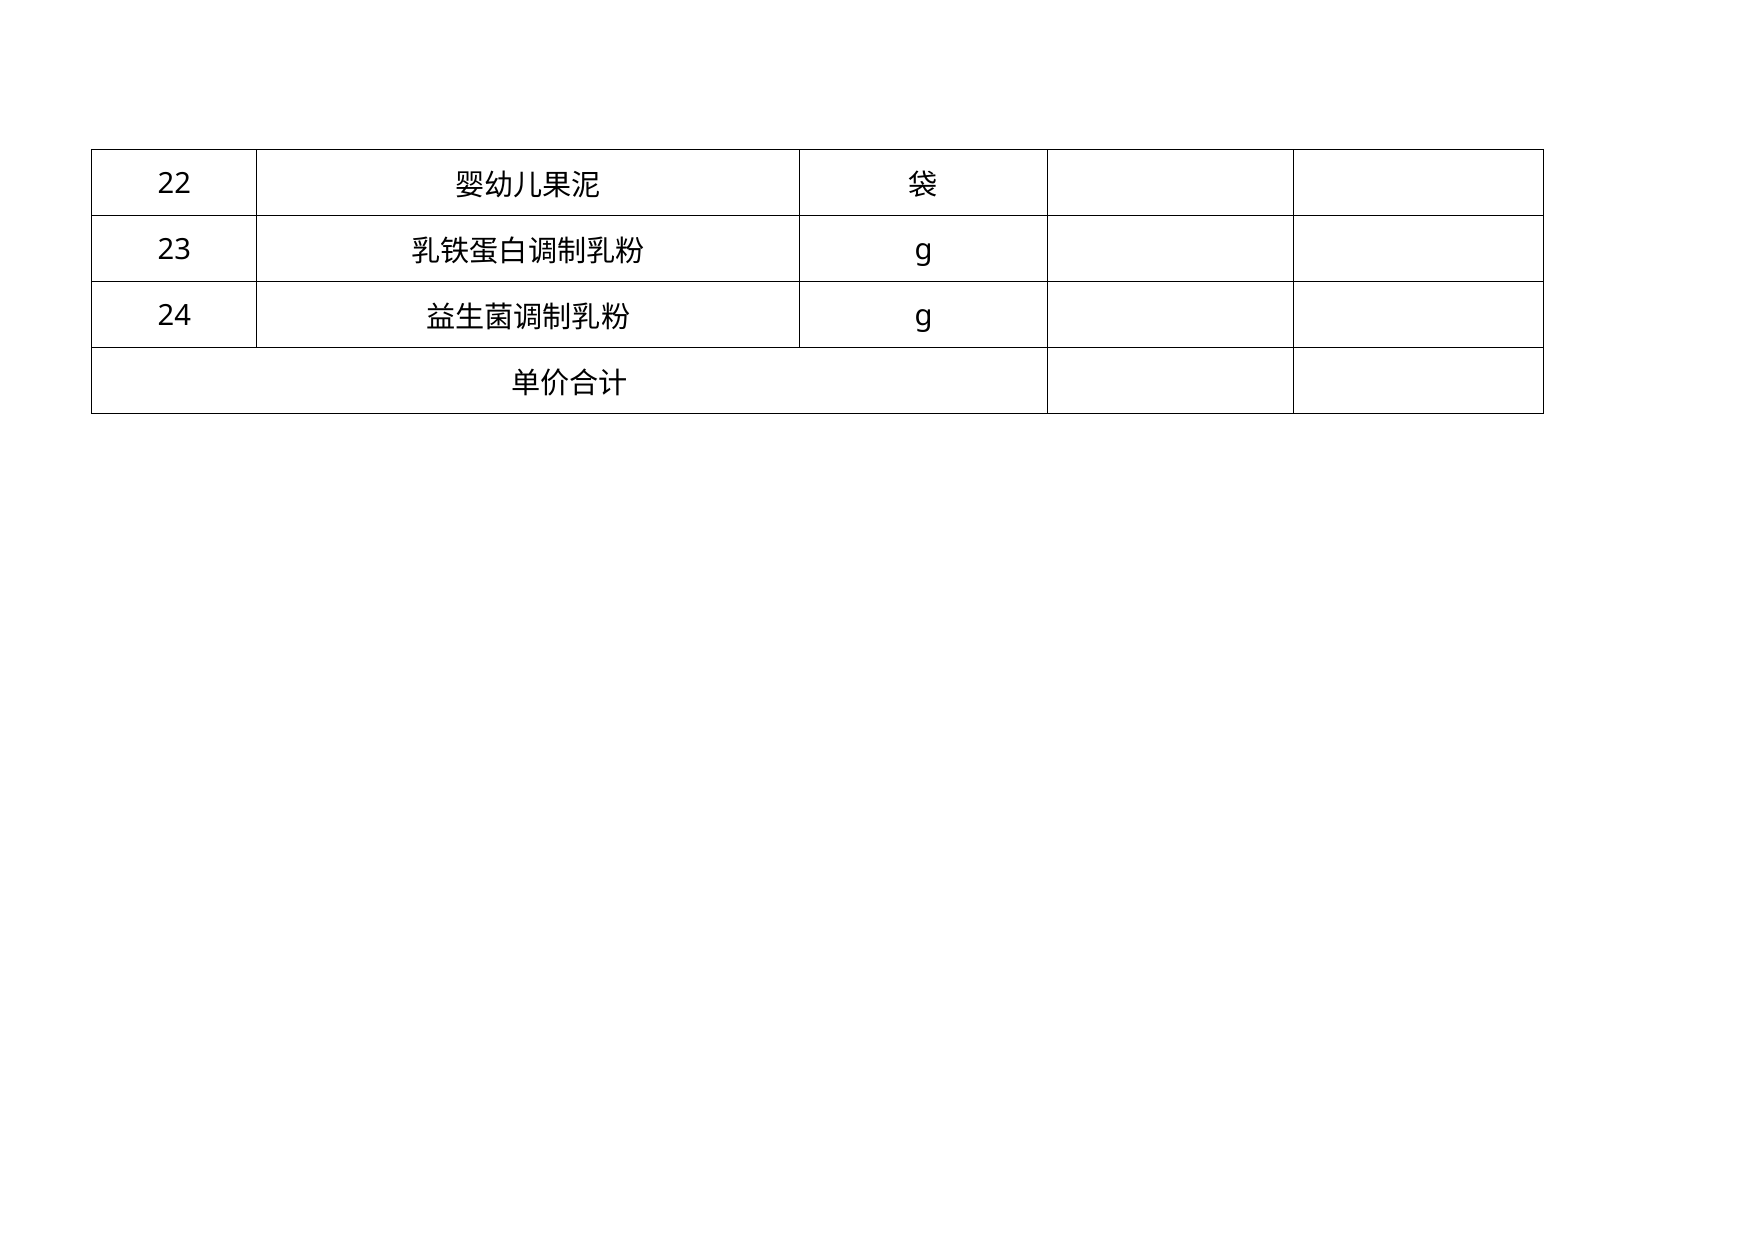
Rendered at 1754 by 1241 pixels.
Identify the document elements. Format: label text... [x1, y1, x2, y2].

table_cell 23 [92, 216, 256, 281]
table_cell [1294, 348, 1543, 413]
table_cell [1294, 282, 1543, 347]
table_cell [1048, 150, 1293, 215]
table_cell [1294, 216, 1543, 281]
table_cell 单价合计 [92, 348, 1047, 413]
table_cell 益生菌调制乳粉 [257, 282, 799, 347]
table_cell g [800, 216, 1047, 281]
table_cell 22 [92, 150, 256, 215]
table_cell 24 [92, 282, 256, 347]
table_cell [1294, 150, 1543, 215]
table_cell 乳铁蛋白调制乳粉 [257, 216, 799, 281]
table_cell g [800, 282, 1047, 347]
table_cell [1048, 282, 1293, 347]
table_cell [1048, 216, 1293, 281]
table_cell 婴幼儿果泥 [257, 150, 799, 215]
table_cell [1048, 348, 1293, 413]
table_cell 袋 [800, 150, 1047, 215]
